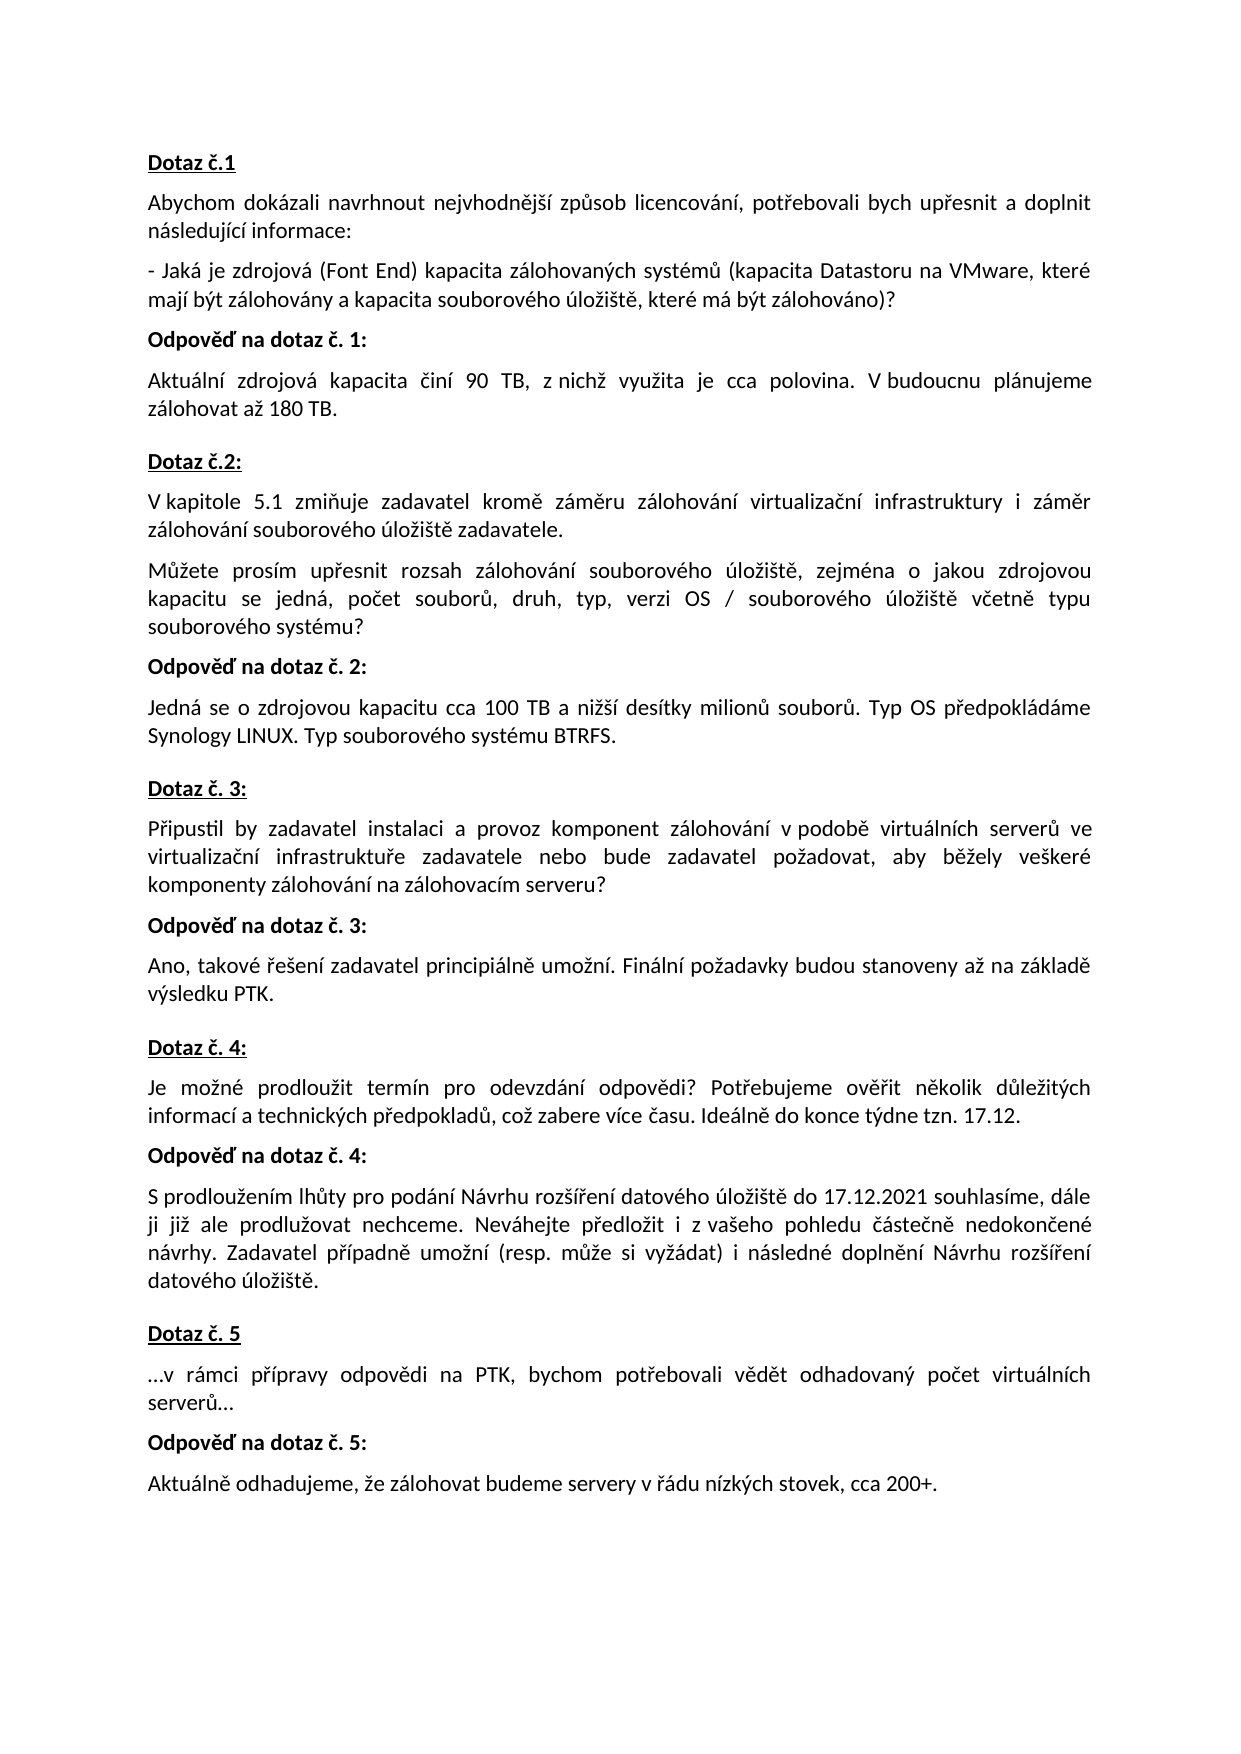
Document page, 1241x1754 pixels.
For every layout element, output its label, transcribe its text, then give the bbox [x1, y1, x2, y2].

text Odpověď na dotaz č. 3: [148, 911, 1093, 939]
text Odpověď na dotaz č. 2: [148, 652, 1093, 680]
text Odpověď na dotaz č. 1: [148, 325, 1093, 353]
text Odpověď na dotaz č. 4: [148, 1142, 1093, 1170]
text V kapitole 5.1 zmiňuje zadavatel kromě záměru zálohování virtualizační infrastruktury i záměr zálohování souborového úložiště zadavatele. [148, 487, 1093, 543]
text Dotaz č. 3: [148, 774, 1093, 802]
text Abychom dokázali navrhnout nejvhodnější způsob licencování, potřebovali bych upřesnit a doplnit následující informace: [148, 188, 1093, 244]
text …v rámci přípravy odpovědi na PTK, bychom potřebovali vědět odhadovaný počet virtuálních serverů… [148, 1360, 1093, 1416]
text Připustil by zadavatel instalaci a provoz komponent zálohování v podobě virtuálních serverů ve virtualizační infrastruktuře zadavatele nebo bude zadavatel požadovat, aby běžely veškeré komponenty zálohování na zálohovacím serveru? [148, 814, 1093, 898]
text Dotaz č.1 [148, 148, 1093, 176]
text Odpověď na dotaz č. 5: [148, 1428, 1093, 1456]
text Dotaz č.2: [148, 447, 1093, 475]
text Můžete prosím upřesnit rozsah zálohování souborového úložiště, zejména o jakou zdrojovou kapacitu se jedná, počet souborů, druh, typ, verzi OS / souborového úložiště včetně typu souborového systému? [148, 556, 1093, 640]
text S prodloužením lhůty pro podání Návrhu rozšíření datového úložiště do 17.12.2021 souhlasíme, dále ji již ale prodlužovat nechceme. Neváhejte předložit i z vašeho pohledu částečně nedokončené návrhy. Zadavatel případně umožní (resp. může si vyžádat) i následné doplnění Návrhu rozšíření datového úložiště. [148, 1182, 1093, 1294]
text Je možné prodloužit termín pro odevzdání odpovědi? Potřebujeme ověřit několik důležitých informací a technických předpokladů, což zabere více času. Ideálně do konce týdne tzn. 17.12. [148, 1073, 1093, 1129]
text - Jaká je zdrojová (Font End) kapacita zálohovaných systémů (kapacita Datastoru na VMware, které mají být zálohovány a kapacita souborového úložiště, které má být zálohováno)? [148, 257, 1093, 313]
text Jedná se o zdrojovou kapacitu cca 100 TB a nižší desítky milionů souborů. Typ OS předpokládáme Synology LINUX. Typ souborového systému BTRFS. [148, 693, 1093, 749]
text Aktuální zdrojová kapacita činí 90 TB, z nichž využita je cca polovina. V budoucnu plánujeme zálohovat až 180 TB. [148, 366, 1093, 422]
text Dotaz č. 5 [148, 1319, 1093, 1347]
text Aktuálně odhadujeme, že zálohovat budeme servery v řádu nízkých stovek, cca 200+. [148, 1469, 1093, 1497]
text Ano, takové řešení zadavatel principiálně umožní. Finální požadavky budou stanoveny až na základě výsledku PTK. [148, 952, 1093, 1008]
text Dotaz č. 4: [148, 1033, 1093, 1061]
